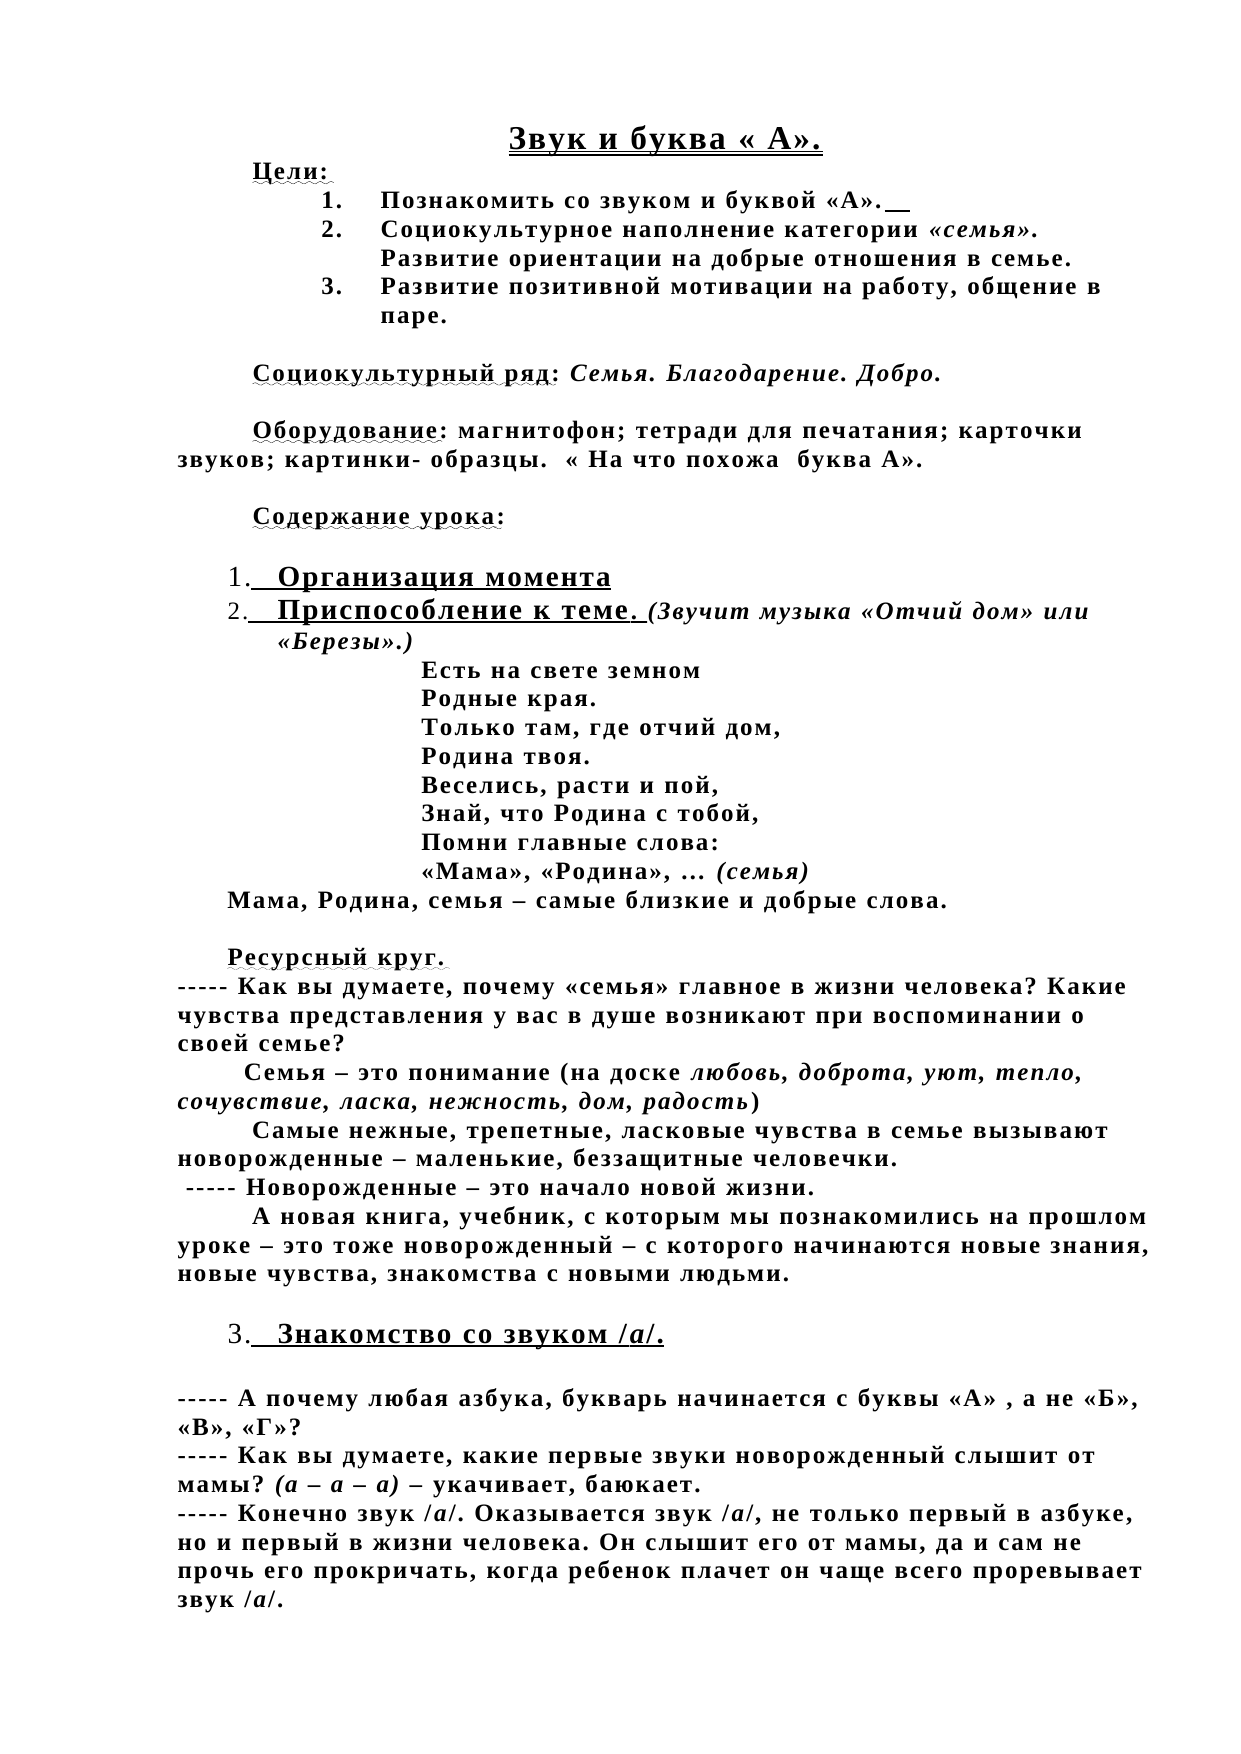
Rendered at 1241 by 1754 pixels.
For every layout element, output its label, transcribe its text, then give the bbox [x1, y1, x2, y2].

text А новая книга, учебник, с которым мы познакомились на прошлом уроке – это тоже новорожденный – с которого начинаются новые знания, новые чувства, знакомства с новыми людьми. [177, 1201, 1152, 1287]
text Знай, что Родина с тобой, [227, 798, 1152, 827]
text ----- Конечно звук /а/. Оказывается звук /а/, не только первый в азбуке, но и первый в жизни человека. Он слышит его от мамы, да и сам не прочь его прокричать, когда ребенок плачет он чаще всего проревывает звук /а/. [177, 1498, 1152, 1613]
text Родные края. [227, 683, 1152, 712]
text Развитие ориентации на добрые отношения в семье. [380, 243, 1152, 271]
text Социокультурный ряд: Семья. Благодарение. Добро. [177, 358, 1152, 386]
list Приспособление к теме. (Звучит музыка «Отчий дом» или «Березы».) [227, 592, 1152, 655]
text Звук и буква « А». [177, 118, 1152, 156]
text Только там, где отчий дом, [227, 712, 1152, 741]
text Ресурсный круг. [177, 942, 1152, 971]
text ----- Как вы думаете, какие первые звуки новорожденный слышит от мамы? (а – а – а) – укачивает, баюкает. [177, 1441, 1152, 1498]
subtitle Оборудование: магнитофон; тетради для печатания; карточки звуков; картинки- образцы. « На что похожа буква А». [177, 415, 1152, 473]
list Организация момента [227, 559, 1152, 592]
text Веселись, расти и пой, [227, 770, 1152, 798]
text «Мама», «Родина», … (семья) [227, 856, 1152, 885]
text ----- Новорожденные – это начало новой жизни. [177, 1172, 1152, 1201]
list Развитие позитивной мотивации на работу, общение в паре. [321, 271, 1152, 329]
list Знакомство со звуком /а/. [227, 1316, 1152, 1349]
text Родина твоя. [227, 741, 1152, 770]
subtitle Содержание урока: [177, 501, 1152, 530]
text ----- Как вы думаете, почему «семья» главное в жизни человека? Какие чувства представления у вас в душе возникают при воспоминании о своей семье? [177, 971, 1152, 1057]
text Мама, Родина, семья – самые близкие и добрые слова. [177, 885, 1152, 913]
list Социокультурное наполнение категории «семья». [321, 214, 1152, 243]
text ----- А почему любая азбука, букварь начинается с буквы «А» , а не «Б», «В», «Г»? [177, 1383, 1152, 1441]
subtitle Есть на свете земном [227, 655, 1152, 683]
text Семья – это понимание (на доске любовь, доброта, уют, тепло, сочувствие, ласка, нежность, дом, радость) [177, 1057, 1152, 1115]
text Самые нежные, трепетные, ласковые чувства в семье вызывают новорожденные – маленькие, беззащитные человечки. [177, 1115, 1152, 1172]
text Помни главные слова: [227, 827, 1152, 856]
text Цели: [177, 156, 1152, 185]
list Познакомить со звуком и буквой «А». [321, 185, 1152, 214]
